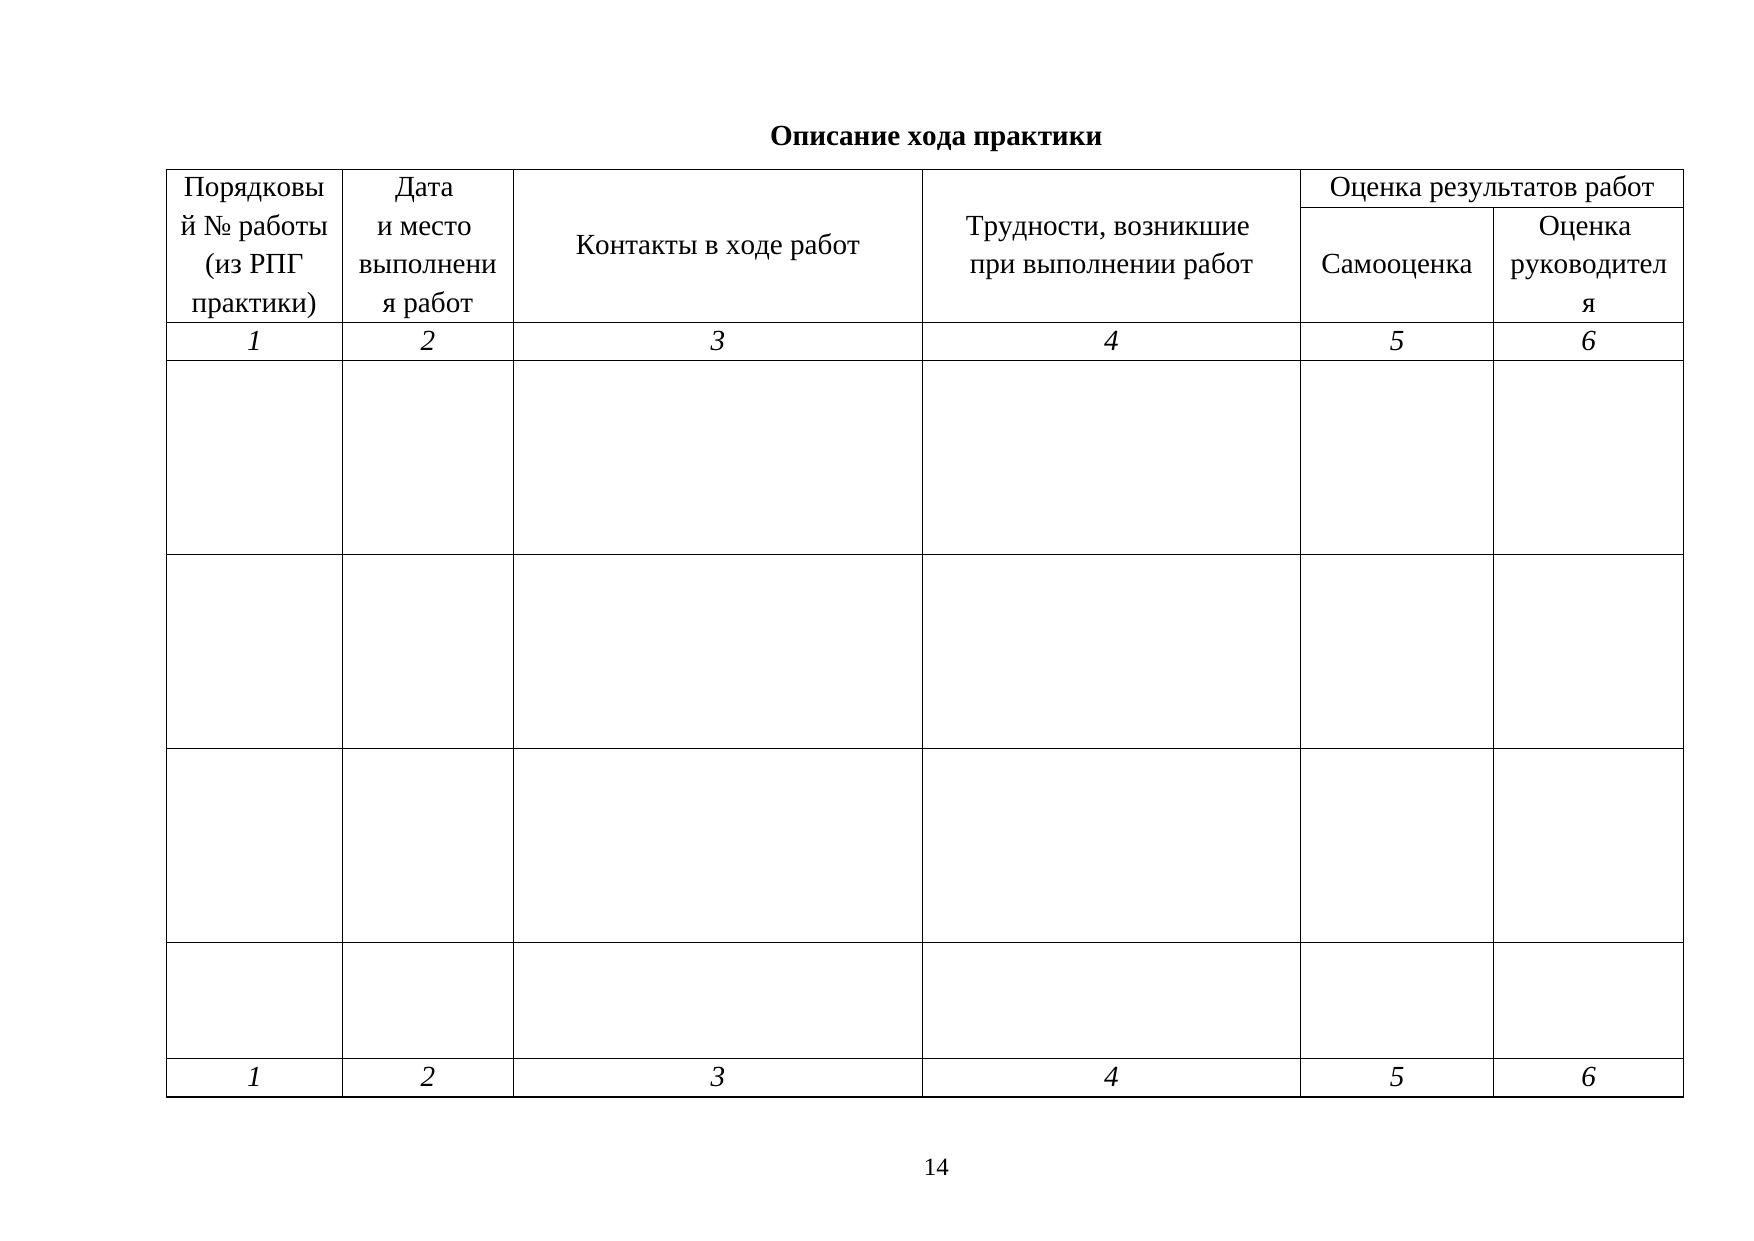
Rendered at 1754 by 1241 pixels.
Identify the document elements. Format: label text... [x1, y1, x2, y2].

text Описание хода практики [177, 118, 1695, 152]
table_cell [1301, 555, 1493, 748]
table_cell [1494, 555, 1683, 748]
table_header Контакты в ходе работ [514, 170, 922, 322]
table_cell [923, 555, 1300, 748]
table_cell 3 [514, 323, 922, 360]
table_cell [1301, 361, 1493, 554]
table_header Порядковый № работы (из РПГ практики) [167, 170, 342, 322]
table_cell [514, 361, 922, 554]
table_cell 3 [514, 1059, 922, 1096]
table_cell 6 [1494, 323, 1683, 360]
table_cell [343, 943, 513, 1058]
table_cell [167, 749, 342, 942]
table_cell [343, 555, 513, 748]
table_cell [514, 749, 922, 942]
table_cell [1494, 749, 1683, 942]
table_cell [923, 361, 1300, 554]
table_header Трудности, возникшие при выполнении работ [923, 170, 1300, 322]
table_cell 2 [343, 1059, 513, 1096]
table_cell Самооценка [1301, 208, 1493, 322]
table_cell [1301, 749, 1493, 942]
table_cell [1494, 361, 1683, 554]
table_cell [923, 943, 1300, 1058]
table_cell [923, 749, 1300, 942]
table_cell 4 [923, 323, 1300, 360]
table_cell [343, 361, 513, 554]
table_cell 6 [1494, 1059, 1683, 1096]
table_cell [514, 555, 922, 748]
table_cell 4 [923, 1059, 1300, 1096]
table_cell 5 [1301, 323, 1493, 360]
table_cell 1 [167, 323, 342, 360]
table_header Дата и место выполнения работ [343, 170, 513, 322]
table_cell 2 [343, 323, 513, 360]
table_cell [514, 943, 922, 1058]
table_cell [167, 555, 342, 748]
table_cell [167, 943, 342, 1058]
table_cell [167, 361, 342, 554]
table_cell [1494, 943, 1683, 1058]
table_cell [1301, 943, 1493, 1058]
table_cell Оценка руководителя [1494, 208, 1683, 322]
table_cell 5 [1301, 1059, 1493, 1096]
table_header Оценка результатов работ [1301, 170, 1683, 207]
table_cell [343, 749, 513, 942]
table_cell 1 [167, 1059, 342, 1096]
